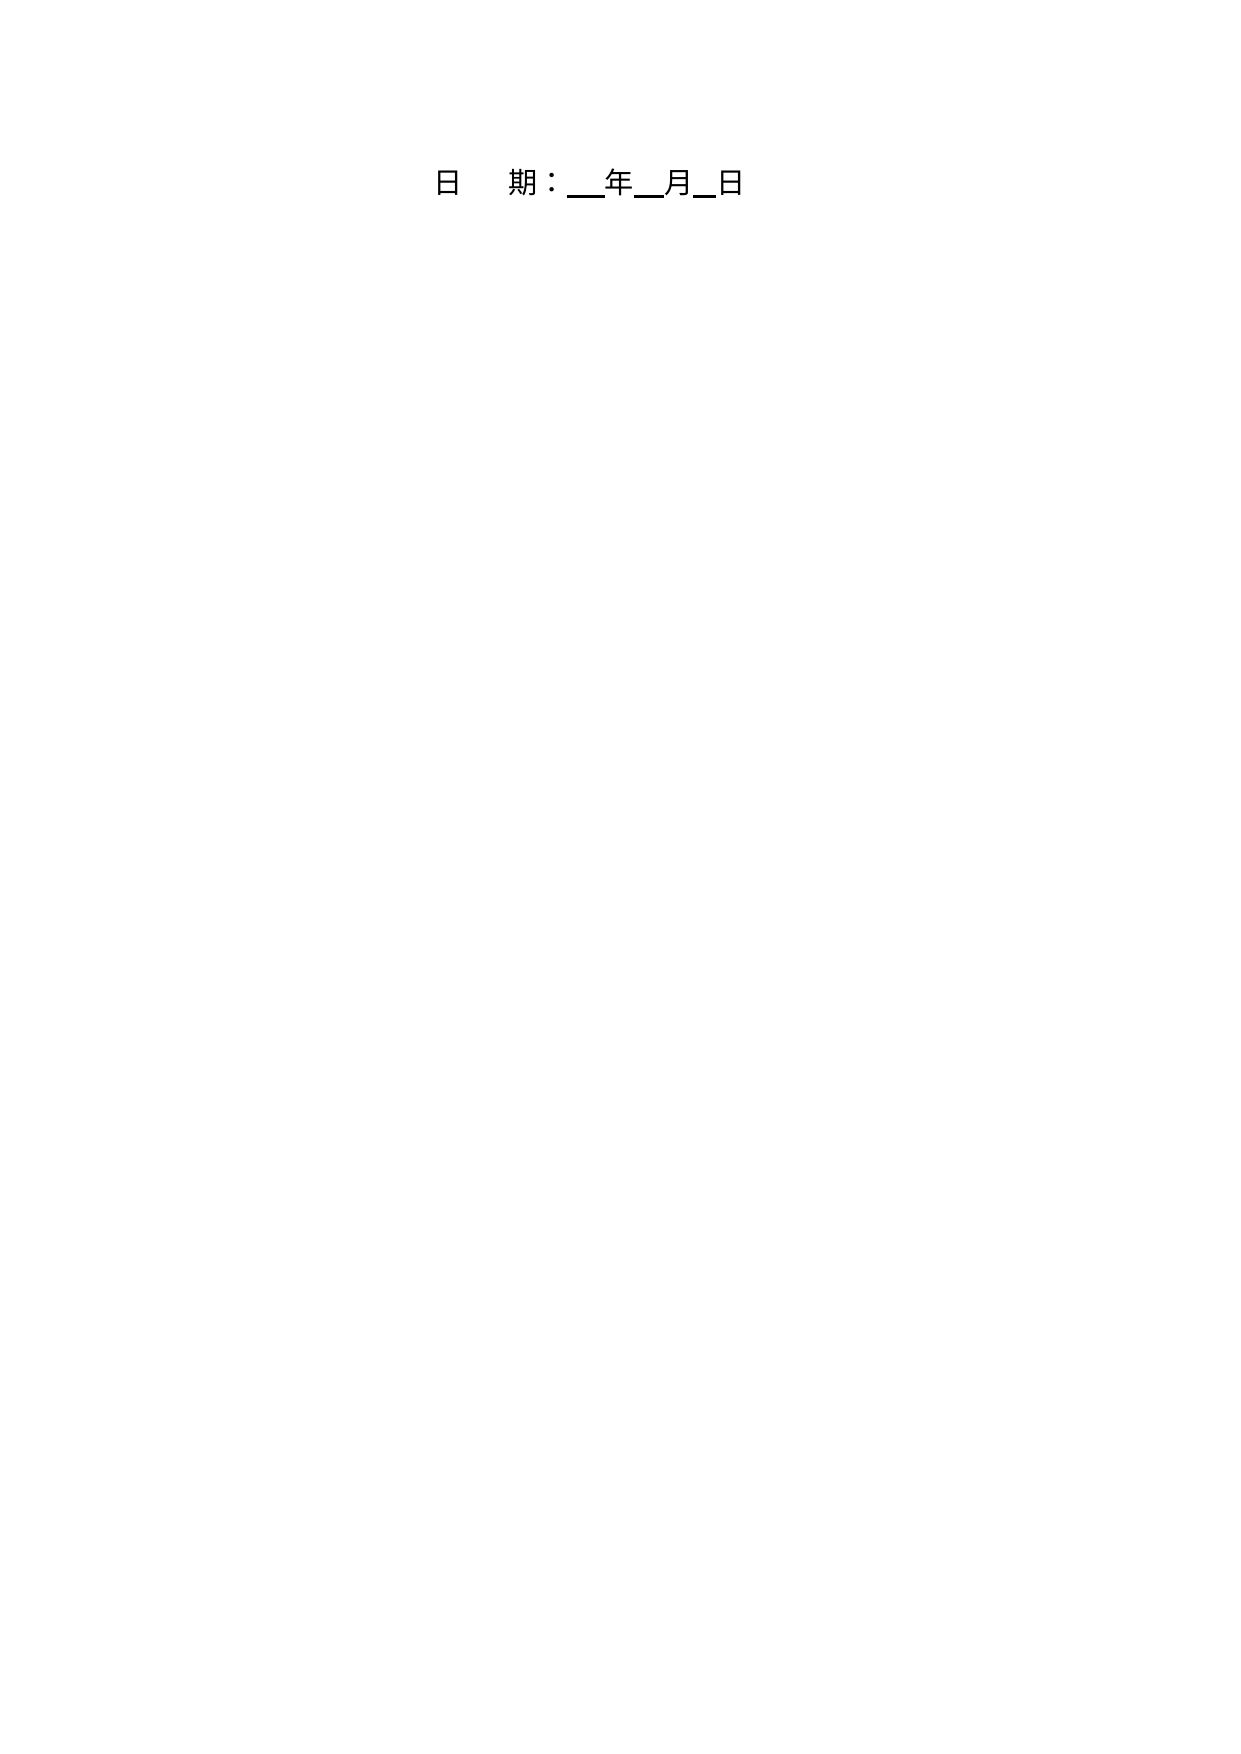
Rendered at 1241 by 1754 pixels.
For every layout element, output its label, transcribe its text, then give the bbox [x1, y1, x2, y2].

text 日 期： 年 月 日 [112, 162, 1128, 202]
